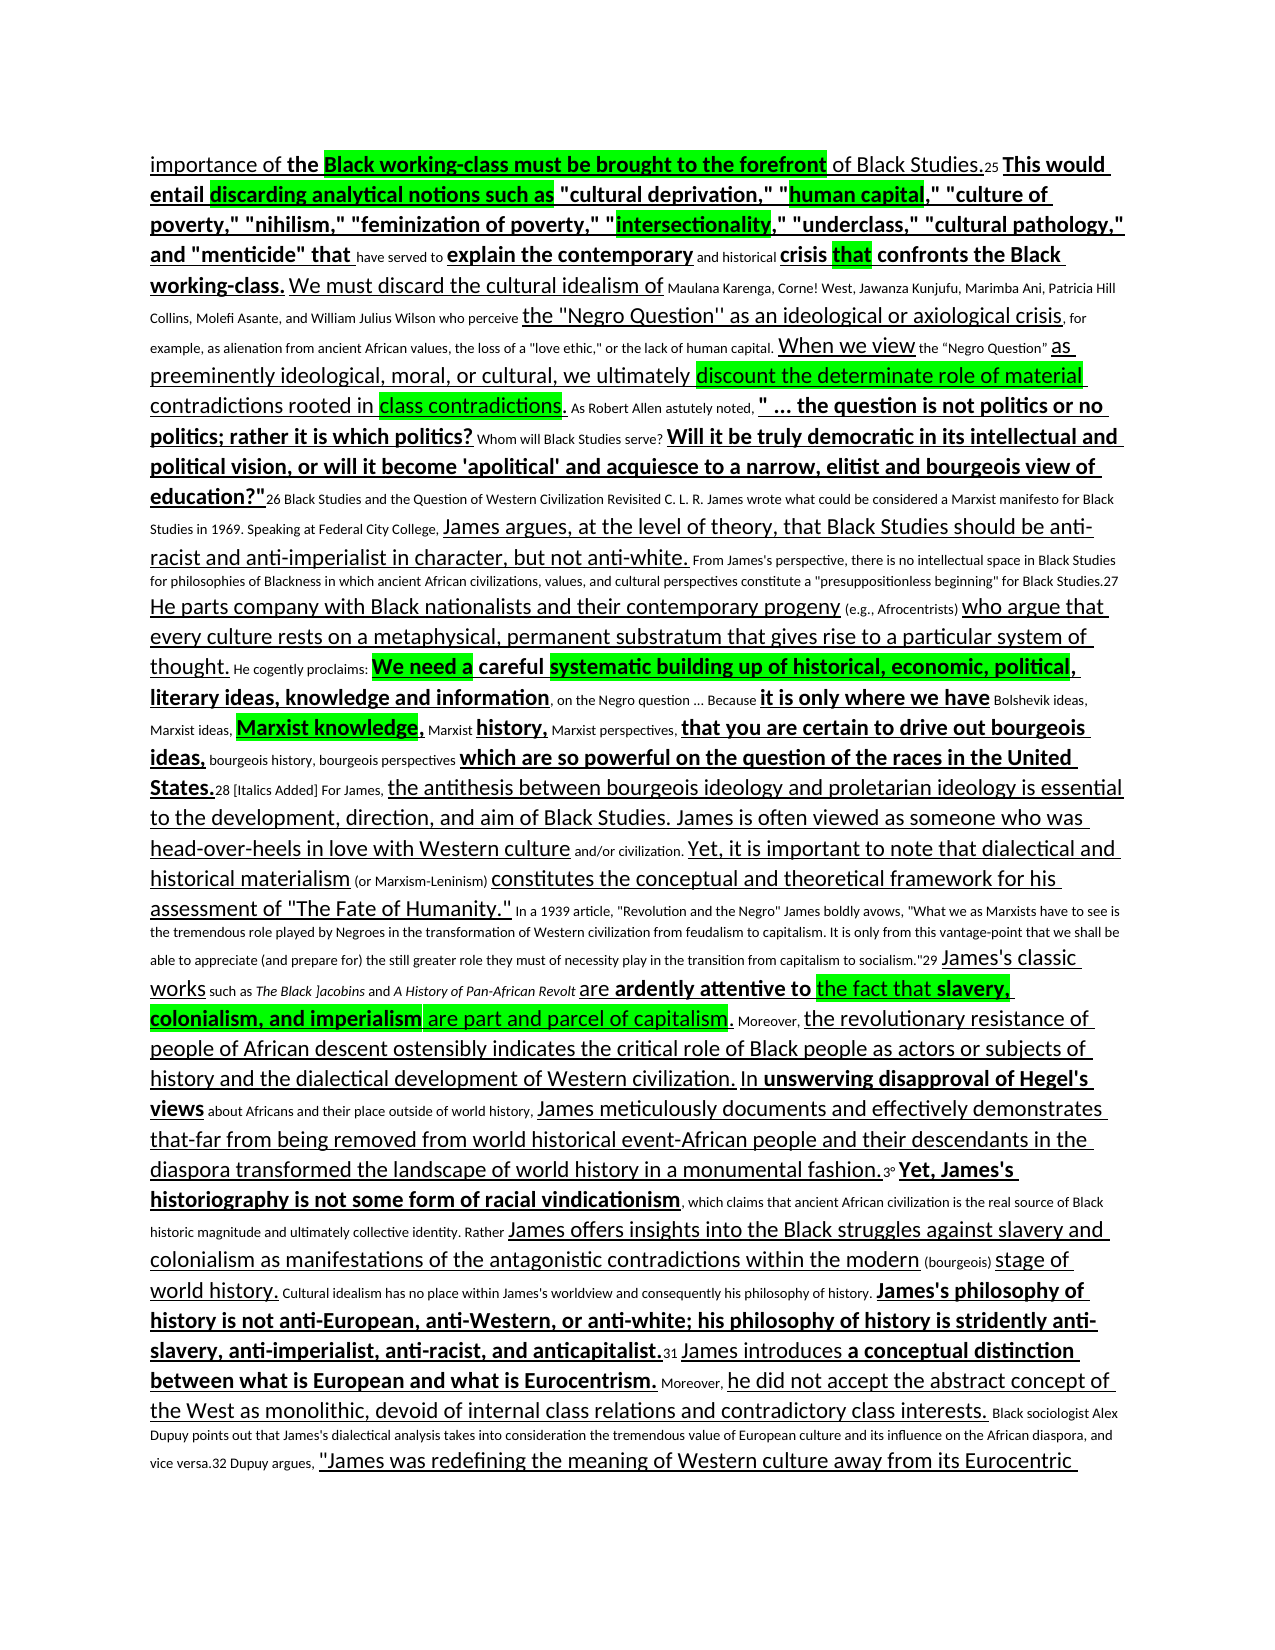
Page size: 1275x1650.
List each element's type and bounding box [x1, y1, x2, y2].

text [150, 236, 1125, 1474]
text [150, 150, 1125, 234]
